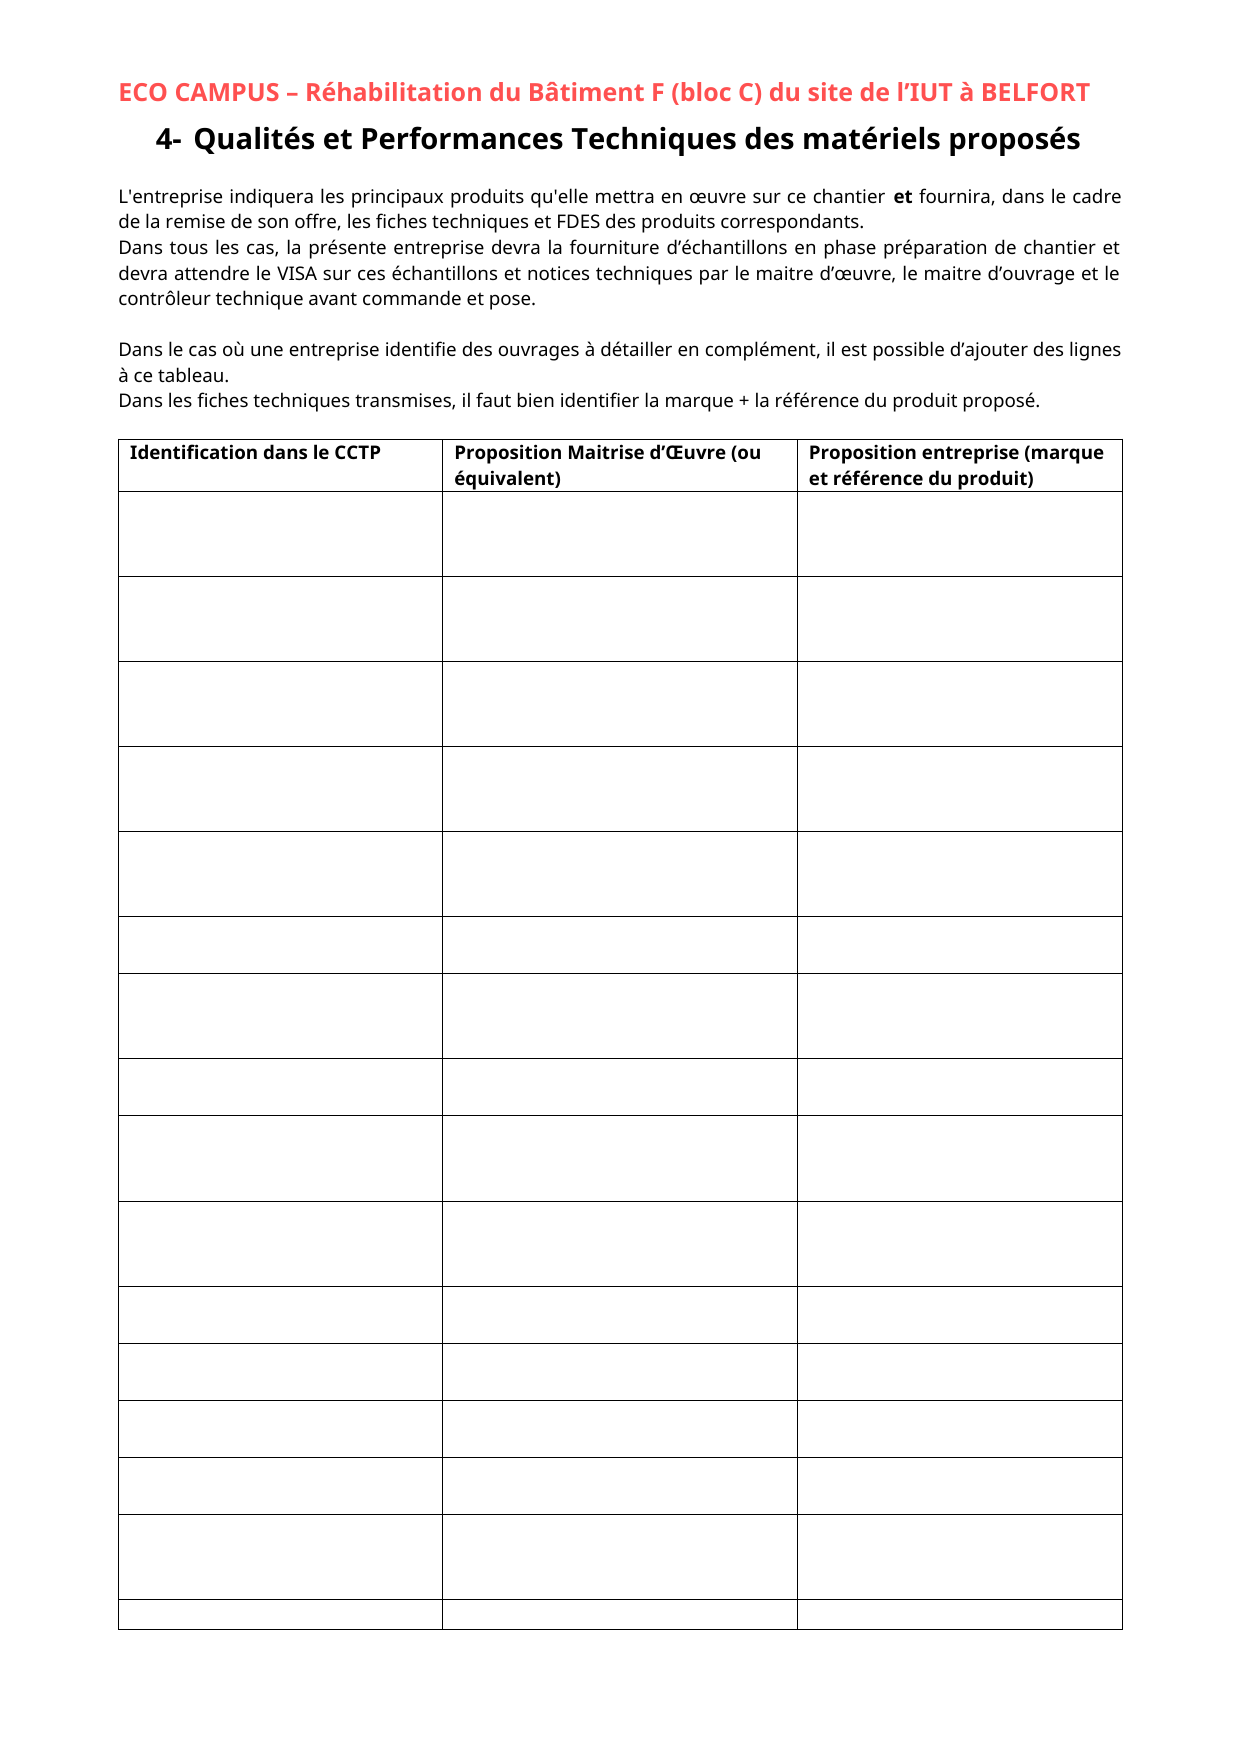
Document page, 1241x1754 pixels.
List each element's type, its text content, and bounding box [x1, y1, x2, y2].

table_cell [119, 1116, 442, 1201]
table_header Proposition entreprise (marque et référence du produit) [798, 440, 1122, 491]
table_cell [119, 1458, 442, 1514]
table_cell [443, 1458, 797, 1514]
table_cell [119, 747, 442, 831]
table_header Identification dans le CCTP [119, 440, 442, 491]
table_cell [119, 1059, 442, 1115]
table_cell [443, 577, 797, 661]
table_cell [119, 492, 442, 576]
table_cell [443, 1600, 797, 1629]
table_cell [798, 492, 1122, 576]
table_cell [443, 1202, 797, 1286]
table_cell [443, 492, 797, 576]
table_cell [798, 1600, 1122, 1629]
table_cell [119, 577, 442, 661]
table_cell [119, 917, 442, 973]
text Dans tous les cas, la présente entreprise devra la fourniture d’échantillons en phase préparation de chantier et devra attendre le VISA sur ces échantillons et notices techniques par le maitre d’œuvre, le maitre d’ouvrage et le contrôleur technique avant commande et pose. [118, 234, 1122, 311]
table_cell [443, 974, 797, 1058]
table_cell [443, 832, 797, 916]
table_cell [798, 1116, 1122, 1201]
table_cell [798, 1344, 1122, 1400]
table_cell [119, 1344, 442, 1400]
table_cell [443, 662, 797, 746]
table_cell [798, 1059, 1122, 1115]
table_cell [119, 1401, 442, 1457]
table_cell [798, 1458, 1122, 1514]
table_cell [119, 1287, 442, 1343]
table_cell [798, 1515, 1122, 1599]
table_cell [119, 662, 442, 746]
table_cell [798, 747, 1122, 831]
table_cell [798, 1287, 1122, 1343]
table_cell [119, 832, 442, 916]
text Dans les fiches techniques transmises, il faut bien identifier la marque + la référence du produit proposé. [118, 387, 1122, 413]
table_cell [443, 1116, 797, 1201]
table_cell [798, 974, 1122, 1058]
table_cell [443, 1344, 797, 1400]
table_cell [119, 974, 442, 1058]
table_cell [798, 662, 1122, 746]
table_cell [443, 1059, 797, 1115]
table_cell [119, 1515, 442, 1599]
table_cell [443, 1287, 797, 1343]
table_cell [119, 1600, 442, 1629]
table_cell [443, 1515, 797, 1599]
table_cell [119, 1202, 442, 1286]
table_cell [798, 577, 1122, 661]
text Dans le cas où une entreprise identifie des ouvrages à détailler en complément, il est possible d’ajouter des lignes à ce tableau. [118, 336, 1122, 387]
text L'entreprise indiquera les principaux produits qu'elle mettra en œuvre sur ce chantier et fournira, dans le cadre de la remise de son offre, les fiches techniques et FDES des produits correspondants. [118, 183, 1122, 234]
table_cell [443, 747, 797, 831]
table_cell [798, 1401, 1122, 1457]
table_cell [798, 832, 1122, 916]
table_cell [443, 917, 797, 973]
list Qualités et Performances Techniques des matériels proposés [156, 118, 1122, 158]
table_cell [798, 917, 1122, 973]
table_cell [443, 1401, 797, 1457]
table_header Proposition Maitrise d’Œuvre (ou équivalent) [443, 440, 797, 491]
table_cell [798, 1202, 1122, 1286]
